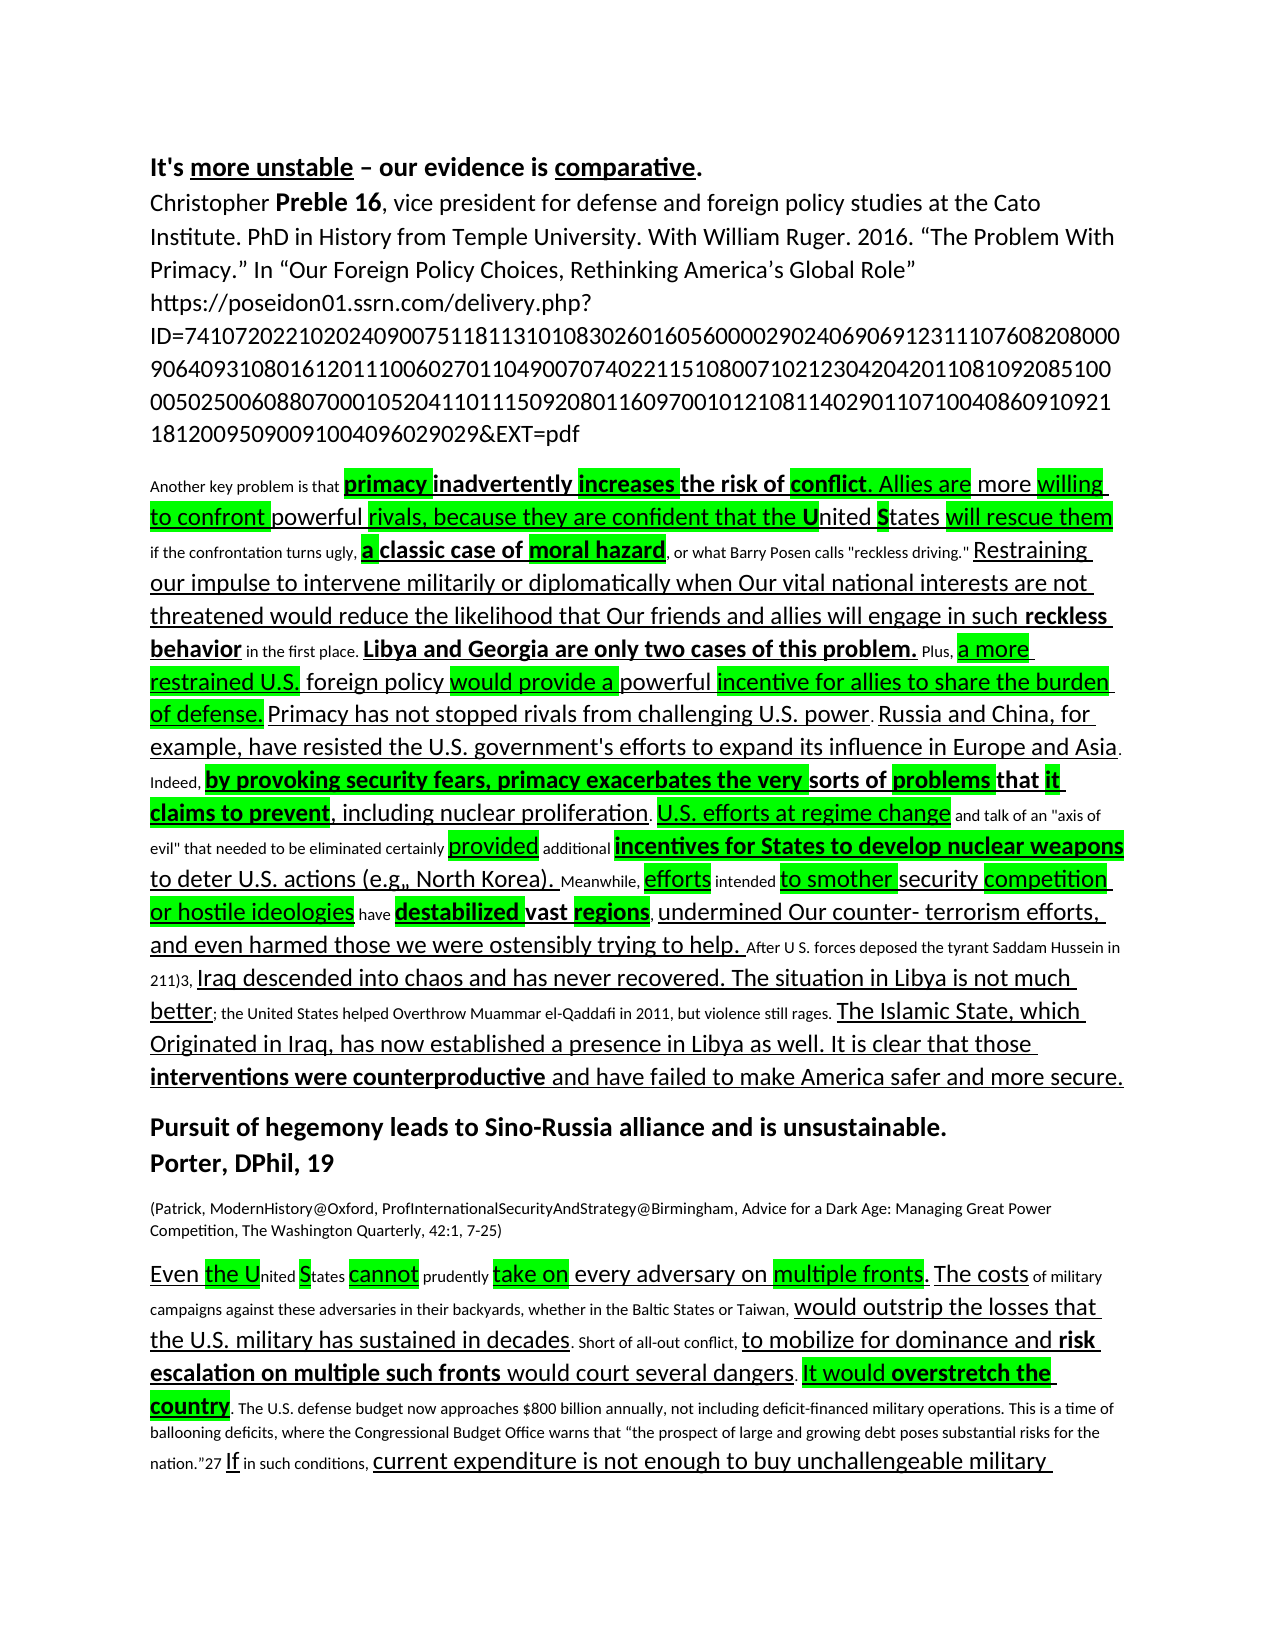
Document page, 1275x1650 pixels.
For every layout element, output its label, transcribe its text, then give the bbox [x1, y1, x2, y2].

subtitle Pursuit of hegemony leads to Sino-Russia alliance and is unsustainable. [150, 1110, 1125, 1143]
text (Patrick, ModernHistory@Oxford, ProfInternationalSecurityAndStrategy@Birmingham, Advice for a Dark Age: Managing Great Power Competition, The Washington Quarterly, 42:1, 7-25) [150, 1198, 1125, 1240]
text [150, 1258, 1125, 1476]
text Porter, DPhil, 19 [150, 1146, 1125, 1179]
text Another key problem is that primacy inadvertently increases the risk of conflict. Allies are more willing to confront powerful rivals, because they are confident that the United States will rescue them if the confrontation turns ugly, a classic case of moral hazard, or what Barry Posen calls "reckless driving." Restraining our impulse to intervene militarily or diplomatically when Our vital national interests are not threatened would reduce the likelihood that Our friends and allies will engage in such reckless behavior in the first place. Libya and Georgia are only two cases of this problem. Plus, a more restrained U.S. foreign policy would provide a powerful incentive for allies to share the burden of defense. Primacy has not stopped rivals from challenging U.S. power. Russia and China, for example, have resisted the U.S. government's efforts to expand its influence in Europe and Asia. Indeed, by provoking security fears, primacy exacerbates the very sorts of problems that it claims to prevent, including nuclear proliferation. U.S. efforts at regime change and talk of an "axis of evil" that needed to be eliminated certainly provided additional incentives for States to develop nuclear weapons to deter U.S. actions (e.g„ North Korea). Meanwhile, efforts intended to smother security competition or hostile ideologies have destabilized vast regions, undermined Our counter- terrorism efforts, and even harmed those we were ostensibly trying to help. After U S. forces deposed the tyrant Saddam Hussein in 211)3, Iraq descended into chaos and has never recovered. The situation in Libya is not much better; the United States helped Overthrow Muammar el-Qaddafi in 2011, but violence still rages. The Islamic State, which Originated in Iraq, has now established a presence in Libya as well. It is clear that those interventions were counterproductive and have failed to make America safer and more secure. [150, 468, 1125, 1091]
subtitle It's more unstable – our evidence is comparative. [150, 150, 1125, 183]
text Christopher Preble 16, vice president for defense and foreign policy studies at the Cato Institute. PhD in History from Temple University. With William Ruger. 2016. “The Problem With Primacy.” In “Our Foreign Policy Choices, Rethinking America’s Global Role” https://poseidon01.ssrn.com/delivery.php?ID=741072022102024090075118113101083026016056000029024069069123111076082080009064093108016120111006027011049007074022115108007102123042042011081092085100005025006088070001052041101115092080116097001012108114029011071004086091092118120095090091004096029029&EXT=pdf [150, 186, 1125, 449]
